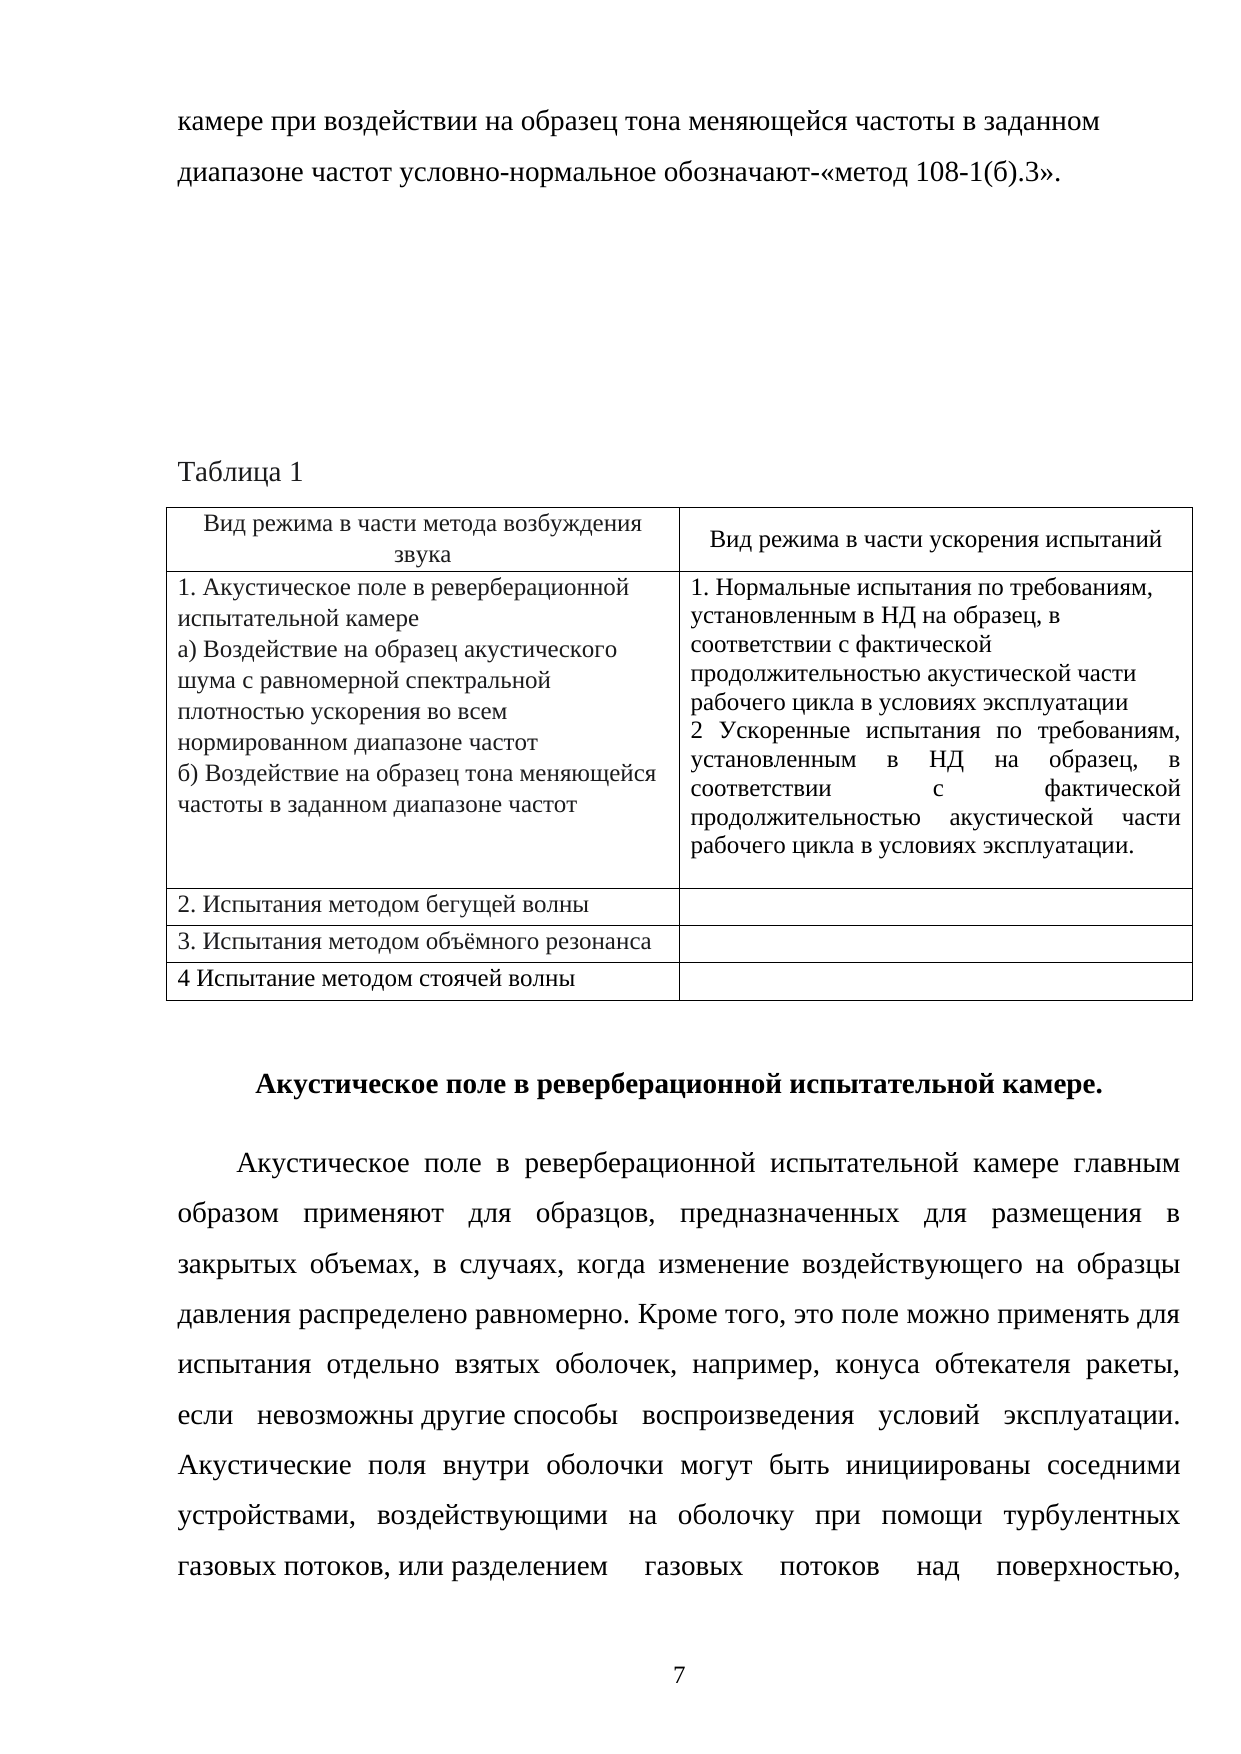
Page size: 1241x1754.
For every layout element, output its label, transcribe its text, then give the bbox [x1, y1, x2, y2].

table_header Вид режима в части метода возбуждения звука [167, 508, 679, 571]
table_cell [680, 889, 1192, 925]
text Таблица 1 [177, 454, 1181, 488]
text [177, 1145, 1181, 1581]
table_cell 3. Испытания методом объёмного резонанса [167, 926, 679, 962]
table_cell 1. Акустическое поле в реверберационной испытательной камере а) Воздействие на образец акустического шума с равномерной спектральной плотностью ускорения во всем нормированном диапазоне частот б) Воздействие на образец тона меняющейся частоты в заданном диапазоне частот [167, 572, 679, 888]
table_cell 2. Испытания методом бегущей волны [167, 889, 679, 925]
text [177, 103, 1181, 187]
table_cell [680, 926, 1192, 962]
table_header Вид режима в части ускорения испытаний [680, 508, 1192, 571]
text Акустическое поле в реверберационной испытательной камере. [177, 1066, 1181, 1099]
table_cell 4 Испытание методом стоячей волны [167, 963, 679, 999]
table_cell [680, 963, 1192, 999]
table_cell 1. Нормальные испытания по требованиям, установленным в НД на образец, в соответствии с фактической продолжительностью акустической части рабочего цикла в условиях эксплуатации 2 Ускоренные испытания по требованиям, установленным в НД на образец, в соответствии с фактической продолжительностью акустической части рабочего цикла в условиях эксплуатации. [680, 572, 1192, 888]
